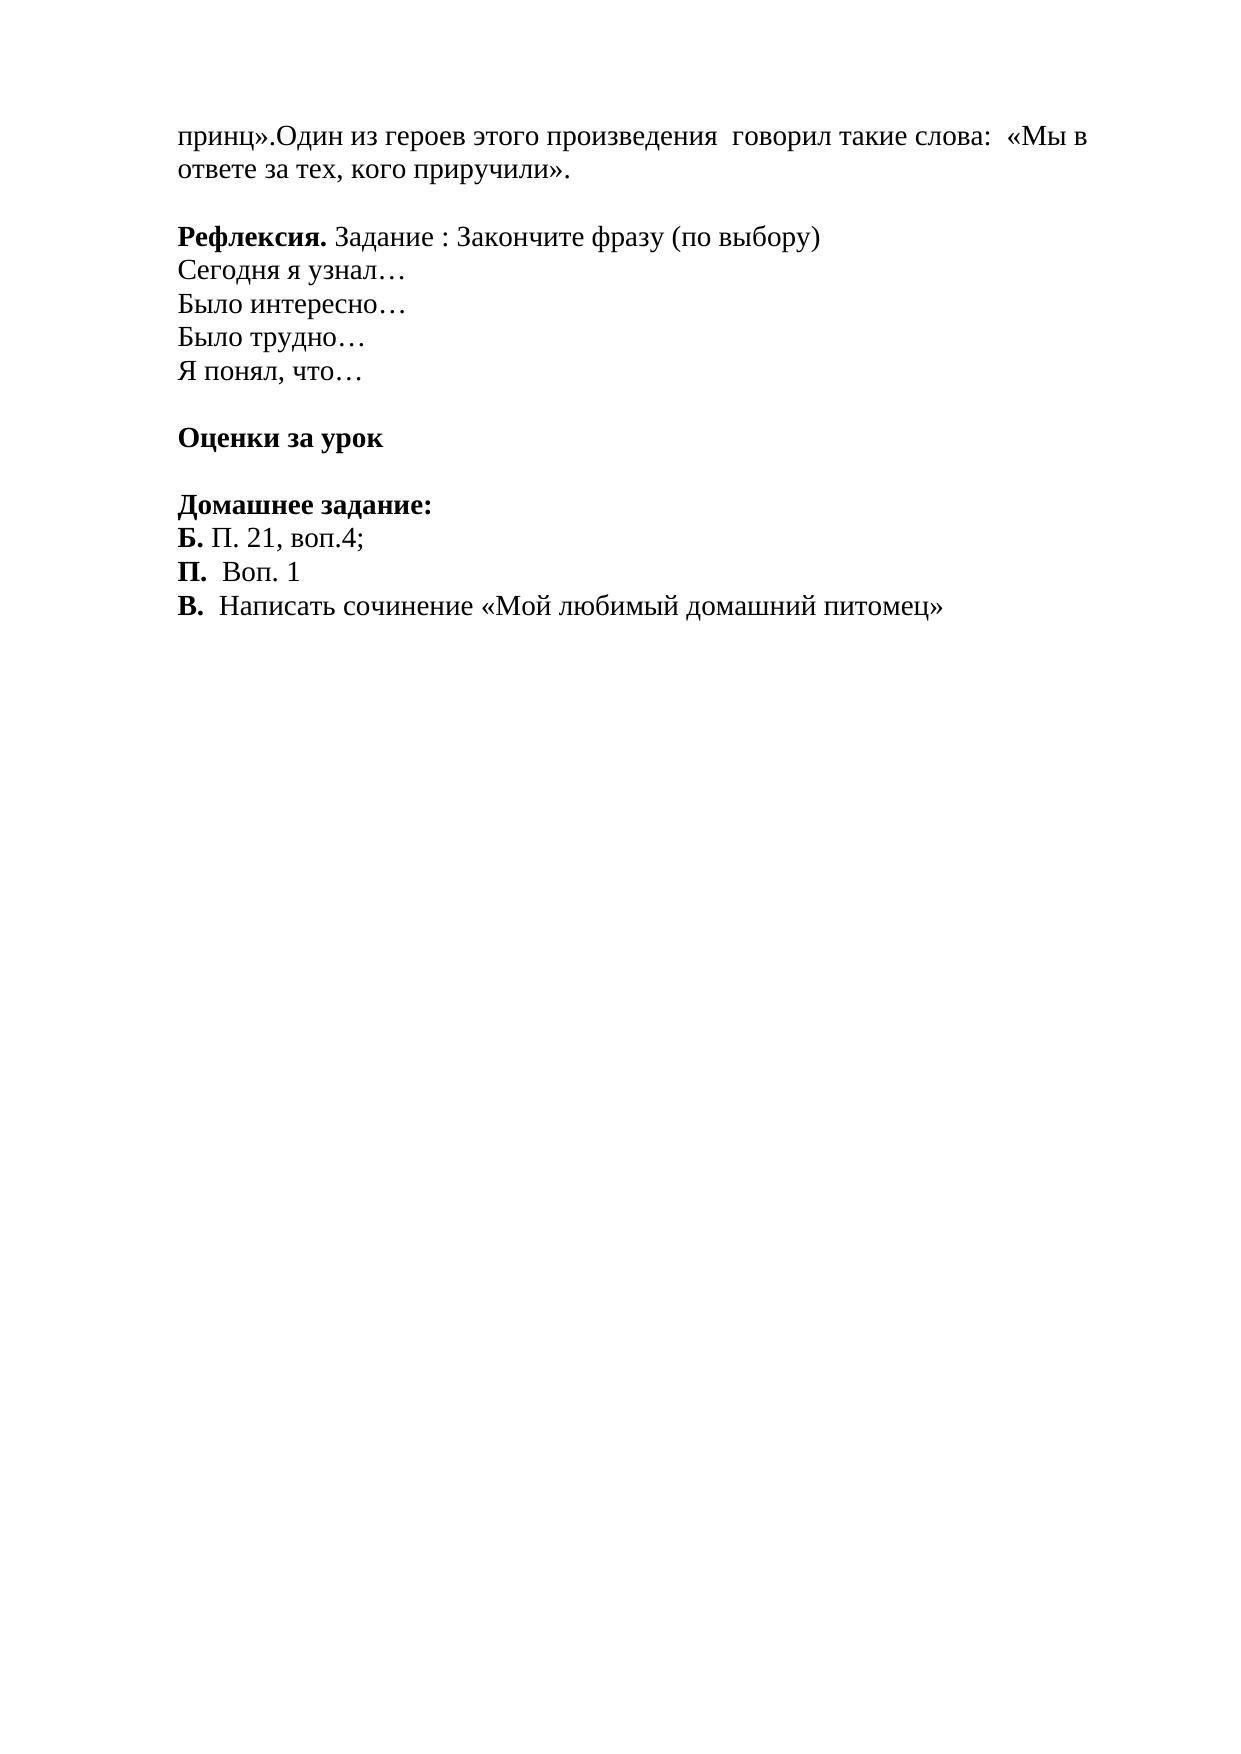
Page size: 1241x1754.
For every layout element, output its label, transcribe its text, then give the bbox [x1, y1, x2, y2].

text Оценки за урок [177, 420, 1152, 453]
text Б. П. 21, воп.4; [177, 521, 1152, 554]
text В. Написать сочинение «Мой любимый домашний питомец» [177, 588, 1152, 621]
text П. Воп. 1 [177, 554, 1152, 588]
text Было интересно… [177, 286, 1152, 319]
text Сегодня я узнал… [177, 252, 1152, 286]
text Рефлексия. Задание : Закончите фразу (по выбору) [177, 219, 1152, 252]
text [177, 118, 1152, 185]
text Домашнее задание: [177, 487, 1152, 521]
text Я понял, что… [177, 353, 1152, 386]
text Было трудно… [177, 319, 1152, 353]
